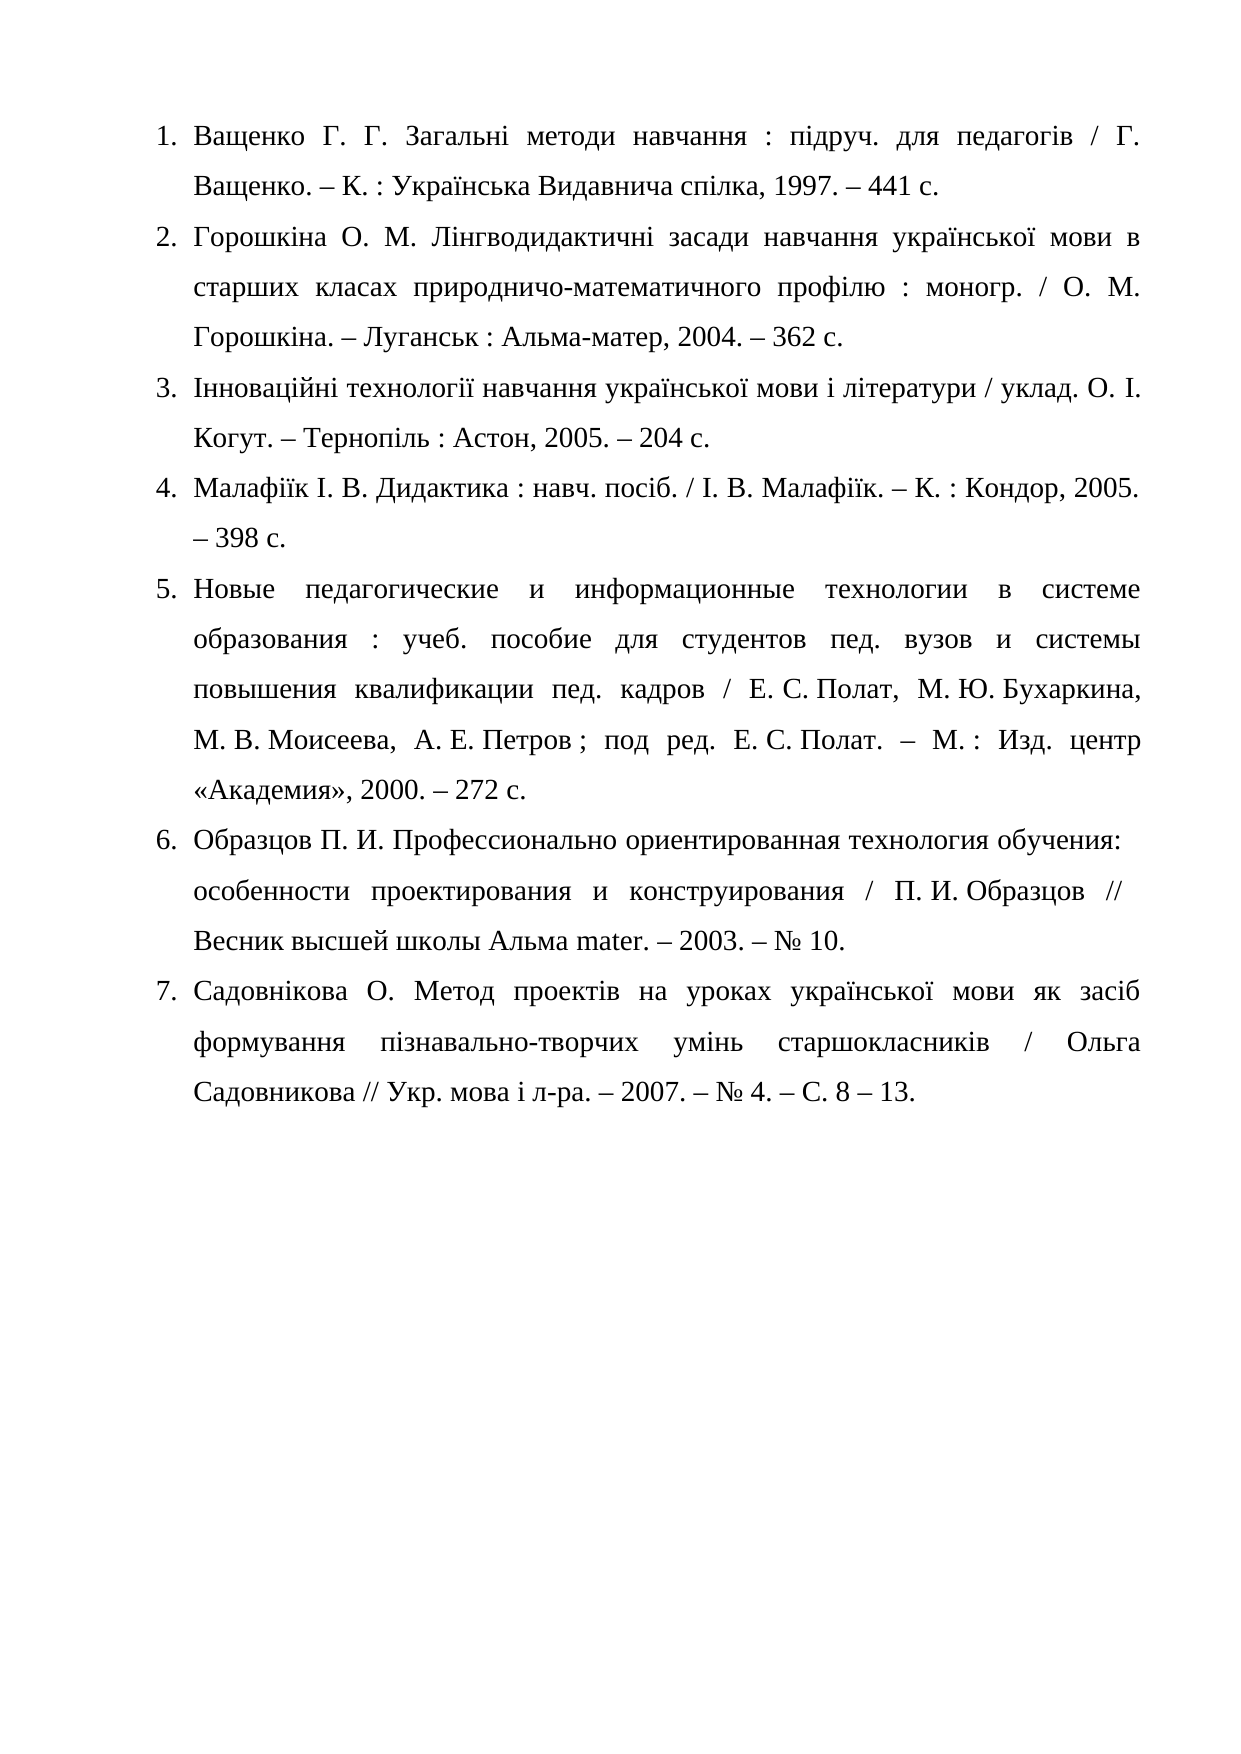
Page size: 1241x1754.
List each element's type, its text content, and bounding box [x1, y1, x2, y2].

list Горошкіна О. М. Лінгводидактичні засади навчання української мови в старших класах природничо-математичного профілю : моногр. / О. М. Горошкіна. – Луганськ : Альма-матер, 2004. – 362 с. [156, 219, 1142, 353]
list Садовнікова О. Метод проектів на уроках української мови як засіб формування пізнавально-творчих умінь старшокласників / Ольга Садовникова // Укр. мова і л-ра. – 2007. – № 4. – С. 8 – 13. [156, 973, 1142, 1108]
list Образцов П. И. Профессионально ориентированная технология обучения: особенности проектирования и конструирования / П. И. Образцов // Весник высшей школы Альма mater. – 2003. – № 10. [156, 822, 1122, 957]
list Інноваційні технології навчання української мови і літератури / уклад. О. І. Когут. – Тернопіль : Астон, 2005. – 204 с. [156, 370, 1142, 453]
list Малафіїк І. В. Дидактика : навч. посіб. / І. В. Малафіїк. – К. : Кондор, 2005. – 398 с. [156, 470, 1142, 554]
list Ващенко Г. Г. Загальні методи навчання : підруч. для педагогів / Г. Ващенко. – К. : Українська Видавнича спілка, 1997. – 441 с. [156, 118, 1142, 202]
list Новые педагогические и информационные технологии в системе образования : учеб. пособие для студентов пед. вузов и системы повышения квалификации пед. кадров / Е. С. Полат, М. Ю. Бухаркина, М. В. Моисеева, А. Е. Петров ; под ред. Е. С. Полат. – М. : Изд. центр «Академия», 2000. – 272 с. [156, 571, 1142, 806]
